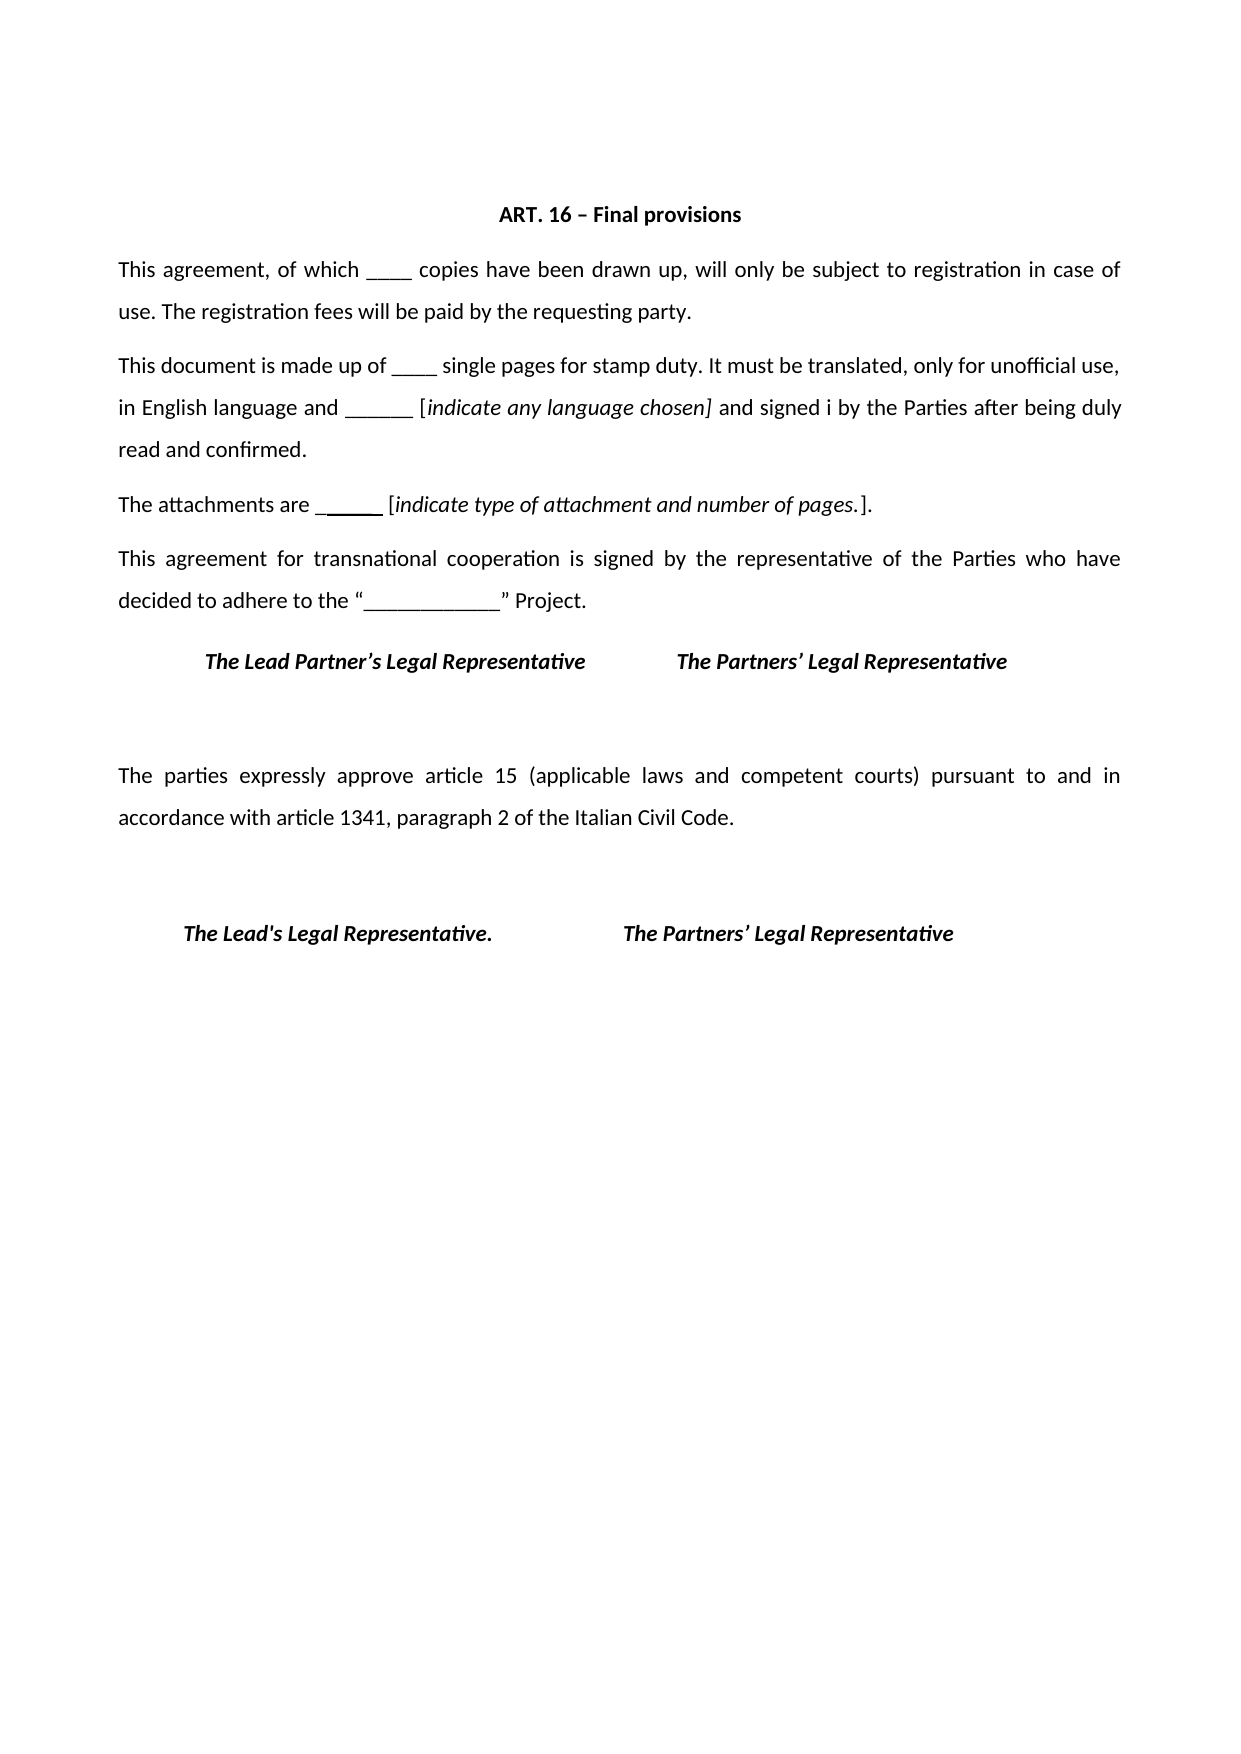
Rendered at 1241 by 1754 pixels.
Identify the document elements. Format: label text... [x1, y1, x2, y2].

table_header The Lead's Legal Representative. [103, 906, 572, 966]
table_header The Partners’ Legal Representative [572, 906, 1004, 966]
text This agreement for transnational cooperation is signed by the representative of the Parties who have decided to adhere to the “____________” Project. [118, 544, 1123, 614]
text The attachments are _____ [indicate type of attachment and number of pages.]. [118, 490, 1123, 518]
text The parties expressly approve article 15 (applicable laws and competent courts) pursuant to and in accordance with article 1341, paragraph 2 of the Italian Civil Code. [118, 762, 1122, 832]
table_header The Lead Partner’s Legal Representative [173, 635, 616, 694]
text This document is made up of ____ single pages for stamp duty. It must be translated, only for unofficial use, in English language and ______ [indicate any language chosen] and signed i by the Parties after being duly read and confirmed. [118, 352, 1123, 463]
text This agreement, of which ____ copies have been drawn up, will only be subject to registration in case of use. The registration fees will be paid by the requesting party. [118, 255, 1123, 325]
text ART. 16 – Final provisions [118, 201, 1123, 229]
table_header The Partners’ Legal Representative [616, 635, 1067, 694]
